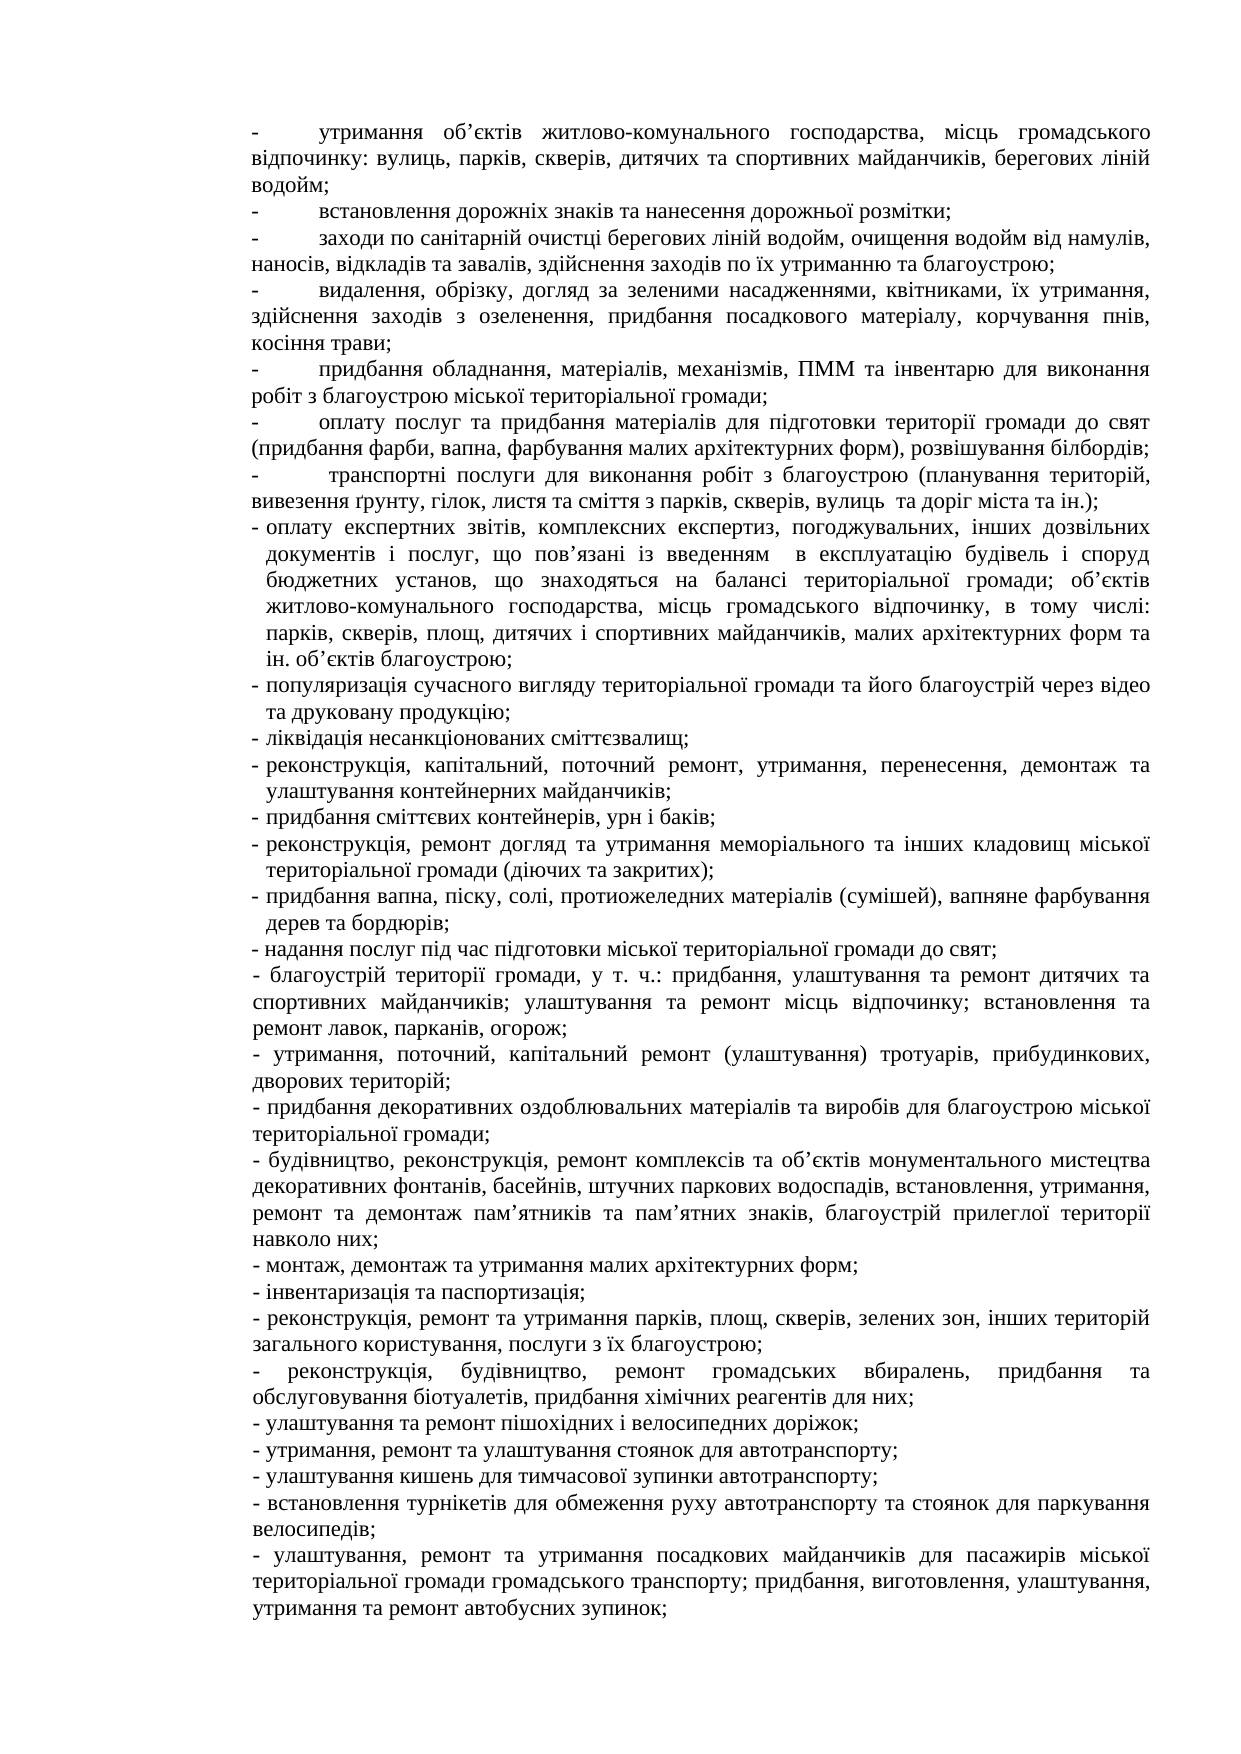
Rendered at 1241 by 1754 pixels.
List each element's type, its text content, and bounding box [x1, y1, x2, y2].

text - благоустрій території громади, у т. ч.: придбання, улаштування та ремонт дитячих та спортивних майданчиків; улаштування та ремонт місць відпочинку; встановлення та ремонт лавок, парканів, огорож; [252, 961, 1152, 1041]
text - монтаж, демонтаж та утримання малих архітектурних форм; [252, 1251, 1152, 1278]
list видалення, обрізку, догляд за зеленими насадженнями, квітниками, їх утримання, здійснення заходів з озеленення, придбання посадкового матеріалу, корчування пнів, косіння трави; [251, 276, 1152, 355]
list оплату експертних звітів, комплексних експертиз, погоджувальних, інших дозвільних документів і послуг, що пов’язані із введенням в експлуатацію будівель і споруд бюджетних установ, що знаходяться на балансі територіальної громади; об’єктів житлово-комунального господарства, місць громадського відпочинку, в тому числі: парків, скверів, площ, дитячих і спортивних майданчиків, малих архітектурних форм та ін. об’єктів благоустрою; [251, 513, 1152, 672]
text - реконструкція, будівництво, ремонт громадських вбиралень, придбання та обслуговування біотуалетів, придбання хімічних реагентів для них; [252, 1357, 1152, 1409]
list популяризація сучасного вигляду територіальної громади та його благоустрій через відео та друковану продукцію; [251, 672, 1152, 724]
list транспортні послуги для виконання робіт з благоустрою (планування територій, вивезення ґрунту, гілок, листя та сміття з парків, скверів, вулиць та доріг міста та ін.); [251, 461, 1152, 513]
list оплату послуг та придбання матеріалів для підготовки території громади до свят (придбання фарби, вапна, фарбування малих архітектурних форм), розвішування білбордів; [251, 408, 1152, 461]
text - улаштування кишень для тимчасової зупинки автотранспорту; [252, 1462, 1152, 1488]
text - утримання, ремонт та улаштування стоянок для автотранспорту; [252, 1436, 1152, 1462]
list придбання вапна, піску, солі, протиожеледних матеріалів (сумішей), вапняне фарбування дерев та бордюрів; [251, 882, 1152, 935]
text - улаштування, ремонт та утримання посадкових майданчиків для пасажирів міської територіальної громади громадського транспорту; придбання, виготовлення, улаштування, утримання та ремонт автобусних зупинок; [252, 1541, 1152, 1620]
list придбання обладнання, матеріалів, механізмів, ПММ та інвентарю для виконання робіт з благоустрою міської територіальної громади; [251, 355, 1152, 408]
text - улаштування та ремонт пішохідних і велосипедних доріжок; [252, 1409, 1152, 1436]
text - встановлення турнікетів для обмеження руху автотранспорту та стоянок для паркування велосипедів; [252, 1488, 1152, 1541]
text - реконструкція, ремонт та утримання парків, площ, скверів, зелених зон, інших територій загального користування, послуги з їх благоустрою; [252, 1304, 1152, 1357]
list придбання сміттєвих контейнерів, урн і баків; [251, 803, 1152, 830]
list ліквідація несанкціонованих сміттєзвалищ; [251, 724, 1152, 751]
list встановлення дорожніх знаків та нанесення дорожньої розмітки; [251, 197, 1152, 223]
list реконструкція, ремонт догляд та утримання меморіального та інших кладовищ міської територіальної громади (діючих та закритих); [251, 830, 1152, 882]
text - утримання, поточний, капітальний ремонт (улаштування) тротуарів, прибудинкових, дворових територій; [252, 1041, 1152, 1093]
text - інвентаризація та паспортизація; [252, 1278, 1152, 1304]
list утримання об’єктів житлово-комунального господарства, місць громадського відпочинку: вулиць, парків, скверів, дитячих та спортивних майданчиків, берегових ліній водойм; [251, 118, 1152, 197]
text - будівництво, реконструкція, ремонт комплексів та об’єктів монументального мистецтва декоративних фонтанів, басейнів, штучних паркових водоспадів, встановлення, утримання, ремонт та демонтаж пам’ятників та пам’ятних знаків, благоустрій прилеглої території навколо них; [252, 1146, 1152, 1251]
list заходи по санітарній очистці берегових ліній водойм, очищення водойм від намулів, наносів, відкладів та завалів, здійснення заходів по їх утриманню та благоустрою; [251, 223, 1152, 276]
list реконструкція, капітальний, поточний ремонт, утримання, перенесення, демонтаж та улаштування контейнерних майданчиків; [251, 751, 1152, 803]
text - надання послуг під час підготовки міської територіальної громади до свят; [251, 935, 1152, 961]
text - придбання декоративних оздоблювальних матеріалів та виробів для благоустрою міської територіальної громади; [252, 1093, 1152, 1146]
